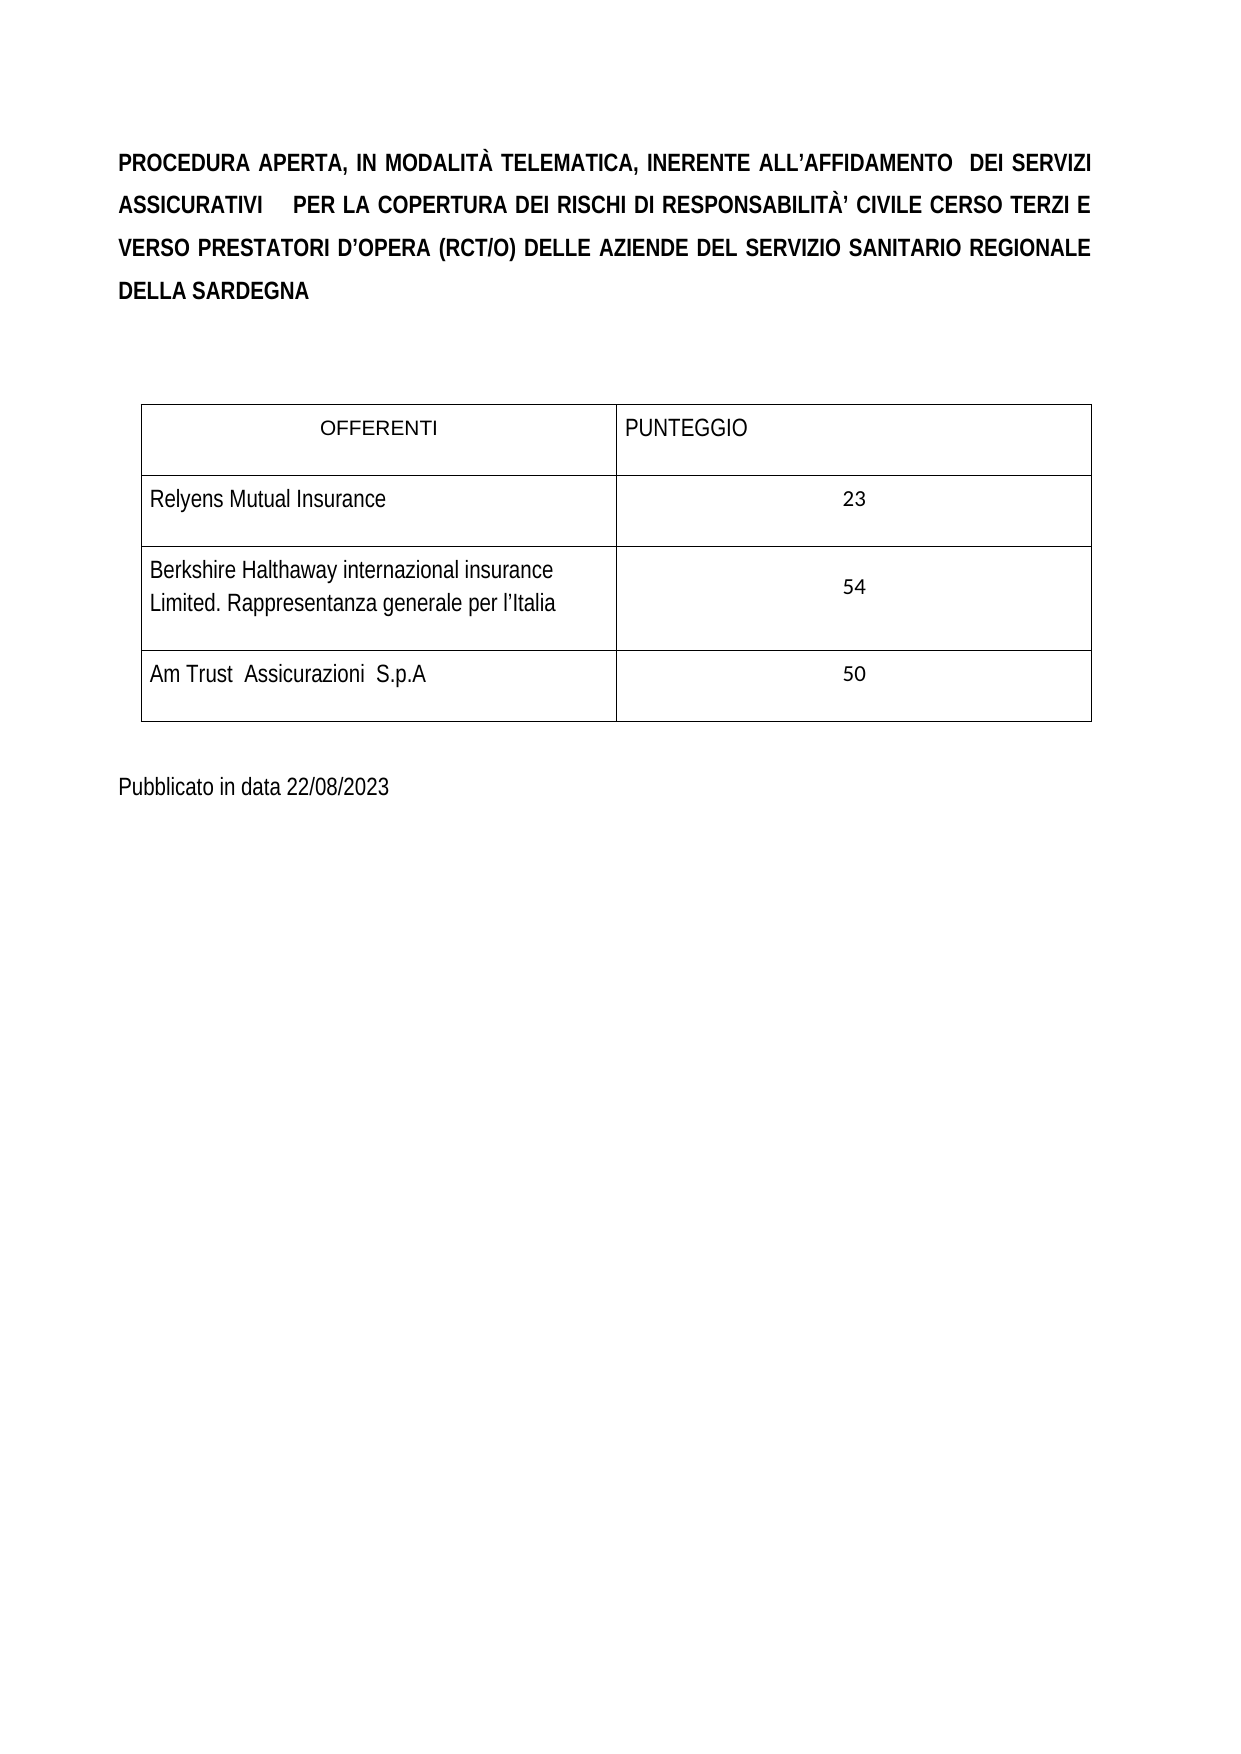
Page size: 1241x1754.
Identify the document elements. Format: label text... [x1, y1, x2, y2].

table_header PUNTEGGIO [617, 405, 1091, 475]
table_header OFFERENTI [142, 405, 616, 475]
text PROCEDURA APERTA, IN MODALITÀ TELEMATICA, INERENTE ALL’AFFIDAMENTO DEI SERVIZI ASSICURATIVI PER LA COPERTURA DEI RISCHI DI RESPONSABILITÀ’ CIVILE CERSO TERZI E VERSO PRESTATORI D’OPERA (RCT/O) DELLE AZIENDE DEL SERVIZIO SANITARIO REGIONALE DELLA SARDEGNA [118, 148, 1093, 305]
table_cell 23 [617, 476, 1091, 546]
table_cell Berkshire Halthaway internazional insurance Limited. Rappresentanza generale per l’Italia [142, 547, 616, 650]
text Pubblicato in data 22/08/2023 [118, 771, 1093, 800]
table_cell 50 [617, 651, 1091, 721]
table_cell Relyens Mutual Insurance [142, 476, 616, 546]
table_cell Am Trust Assicurazioni S.p.A [142, 651, 616, 721]
table_cell 54 [617, 547, 1091, 650]
